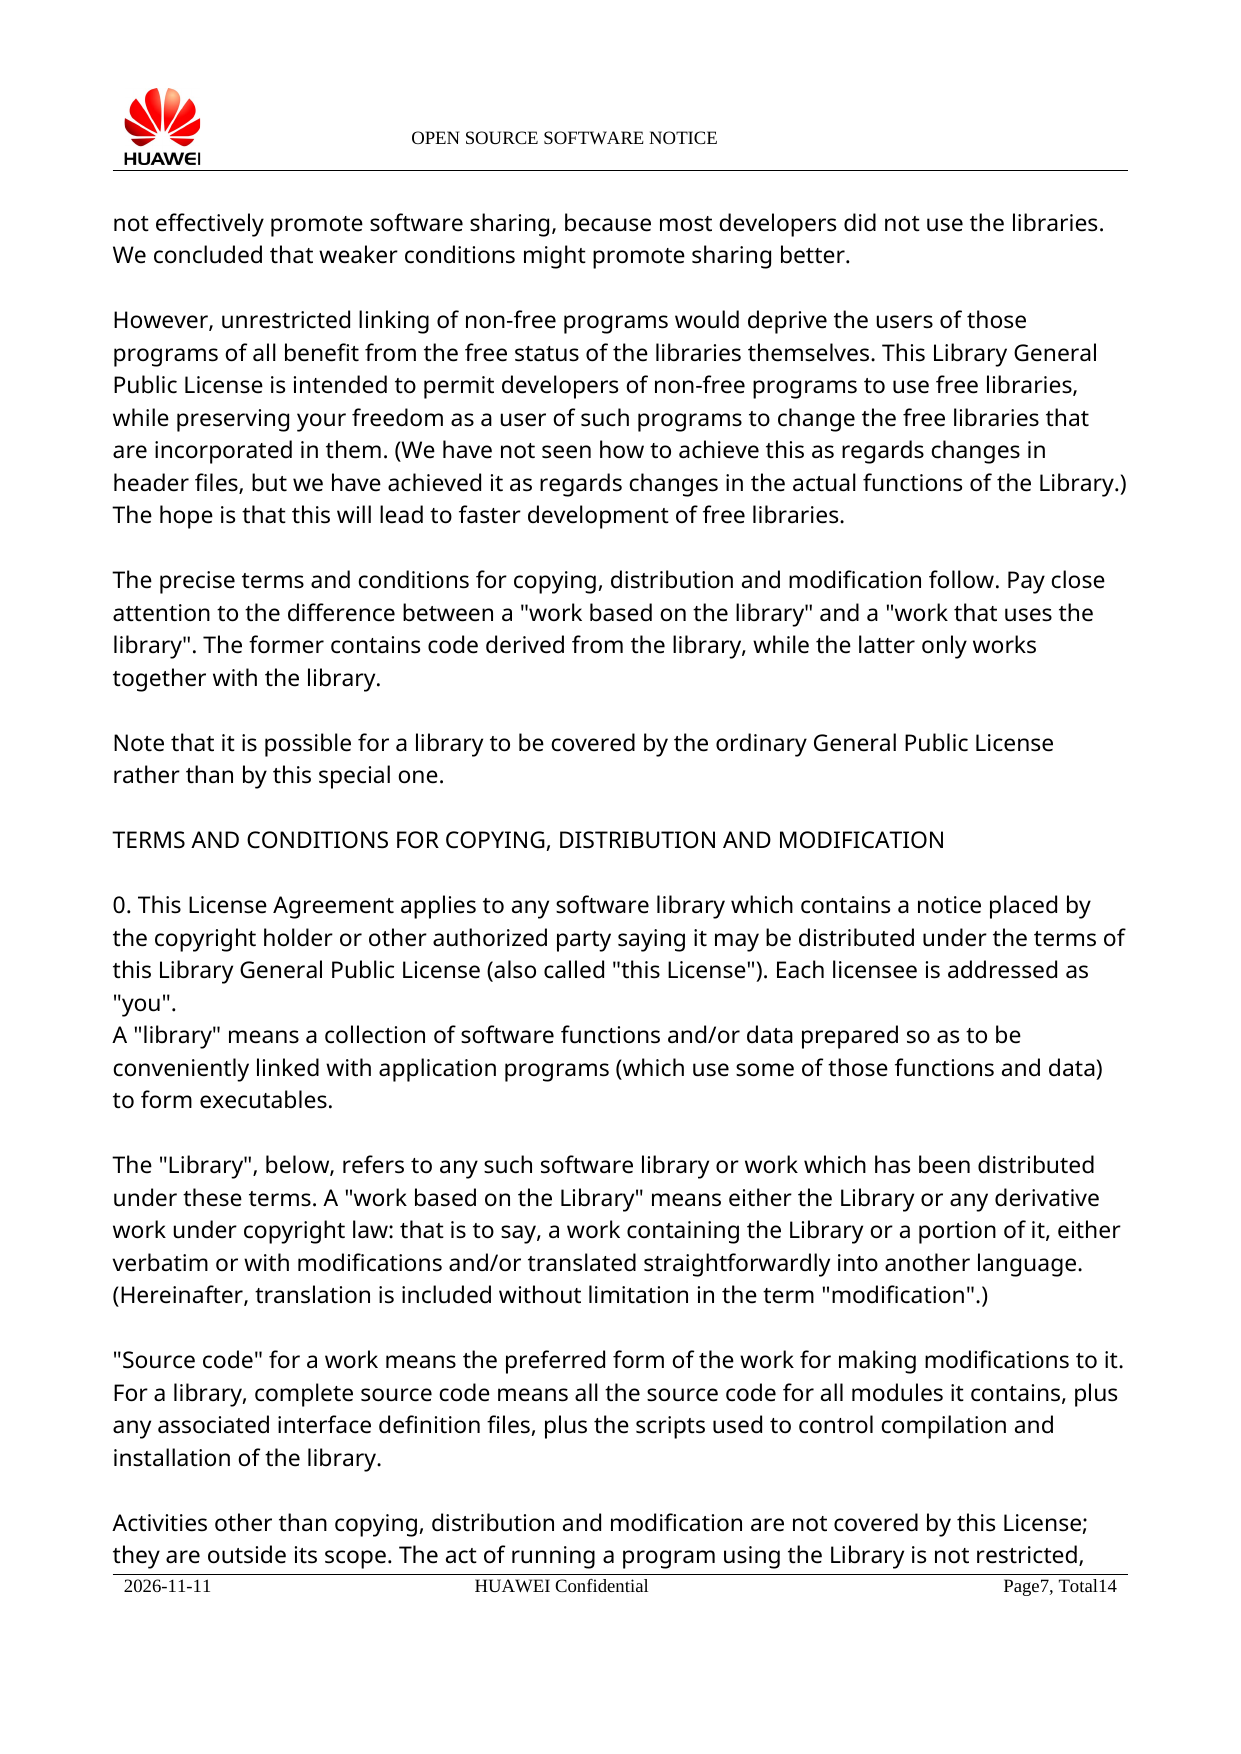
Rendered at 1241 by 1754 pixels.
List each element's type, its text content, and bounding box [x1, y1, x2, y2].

picture [124, 88, 201, 165]
text However, unrestricted linking of non-free programs would deprive the users of those programs of all benefit from the free status of the libraries themselves. This Library General Public License is intended to permit developers of non-free programs to use free libraries, while preserving your freedom as a user of such programs to change the free libraries that are incorporated in them. (We have not seen how to achieve this as regards changes in header files, but we have achieved it as regards changes in the actual functions of the Library.) The hope is that this will lead to faster development of free libraries. [112, 304, 1128, 531]
text The "Library", below, refers to any such software library or work which has been distributed under these terms. A "work based on the Library" means either the Library or any derivative work under copyright law: that is to say, a work containing the Library or a portion of it, either verbatim or with modifications and/or translated straightforwardly into another language. (Hereinafter, translation is included without limitation in the term "modification".) [112, 1149, 1128, 1311]
text The precise terms and conditions for copying, distribution and modification follow. Pay close attention to the difference between a "work based on the library" and a "work that uses the library". The former contains code derived from the library, while the latter only works together with the library. [112, 564, 1128, 694]
text A "library" means a collection of software functions and/or data prepared so as to be conveniently linked with application programs (which use some of those functions and data) to form executables. [112, 1019, 1128, 1116]
text 0. This License Agreement applies to any software library which contains a notice placed by the copyright holder or other authorized party saying it may be distributed under the terms of this Library General Public License (also called "this License"). Each licensee is addressed as "you". [112, 889, 1128, 1019]
text Note that it is possible for a library to be covered by the ordinary General Public License rather than by this special one. [112, 726, 1128, 791]
text TERMS AND CONDITIONS FOR COPYING, DISTRIBUTION AND MODIFICATION [112, 824, 1128, 856]
text "Source code" for a work means the preferred form of the work for making modifications to it. For a library, complete source code means all the source code for all modules it contains, plus any associated interface definition files, plus the scripts used to control compilation and installation of the library. [112, 1344, 1128, 1474]
